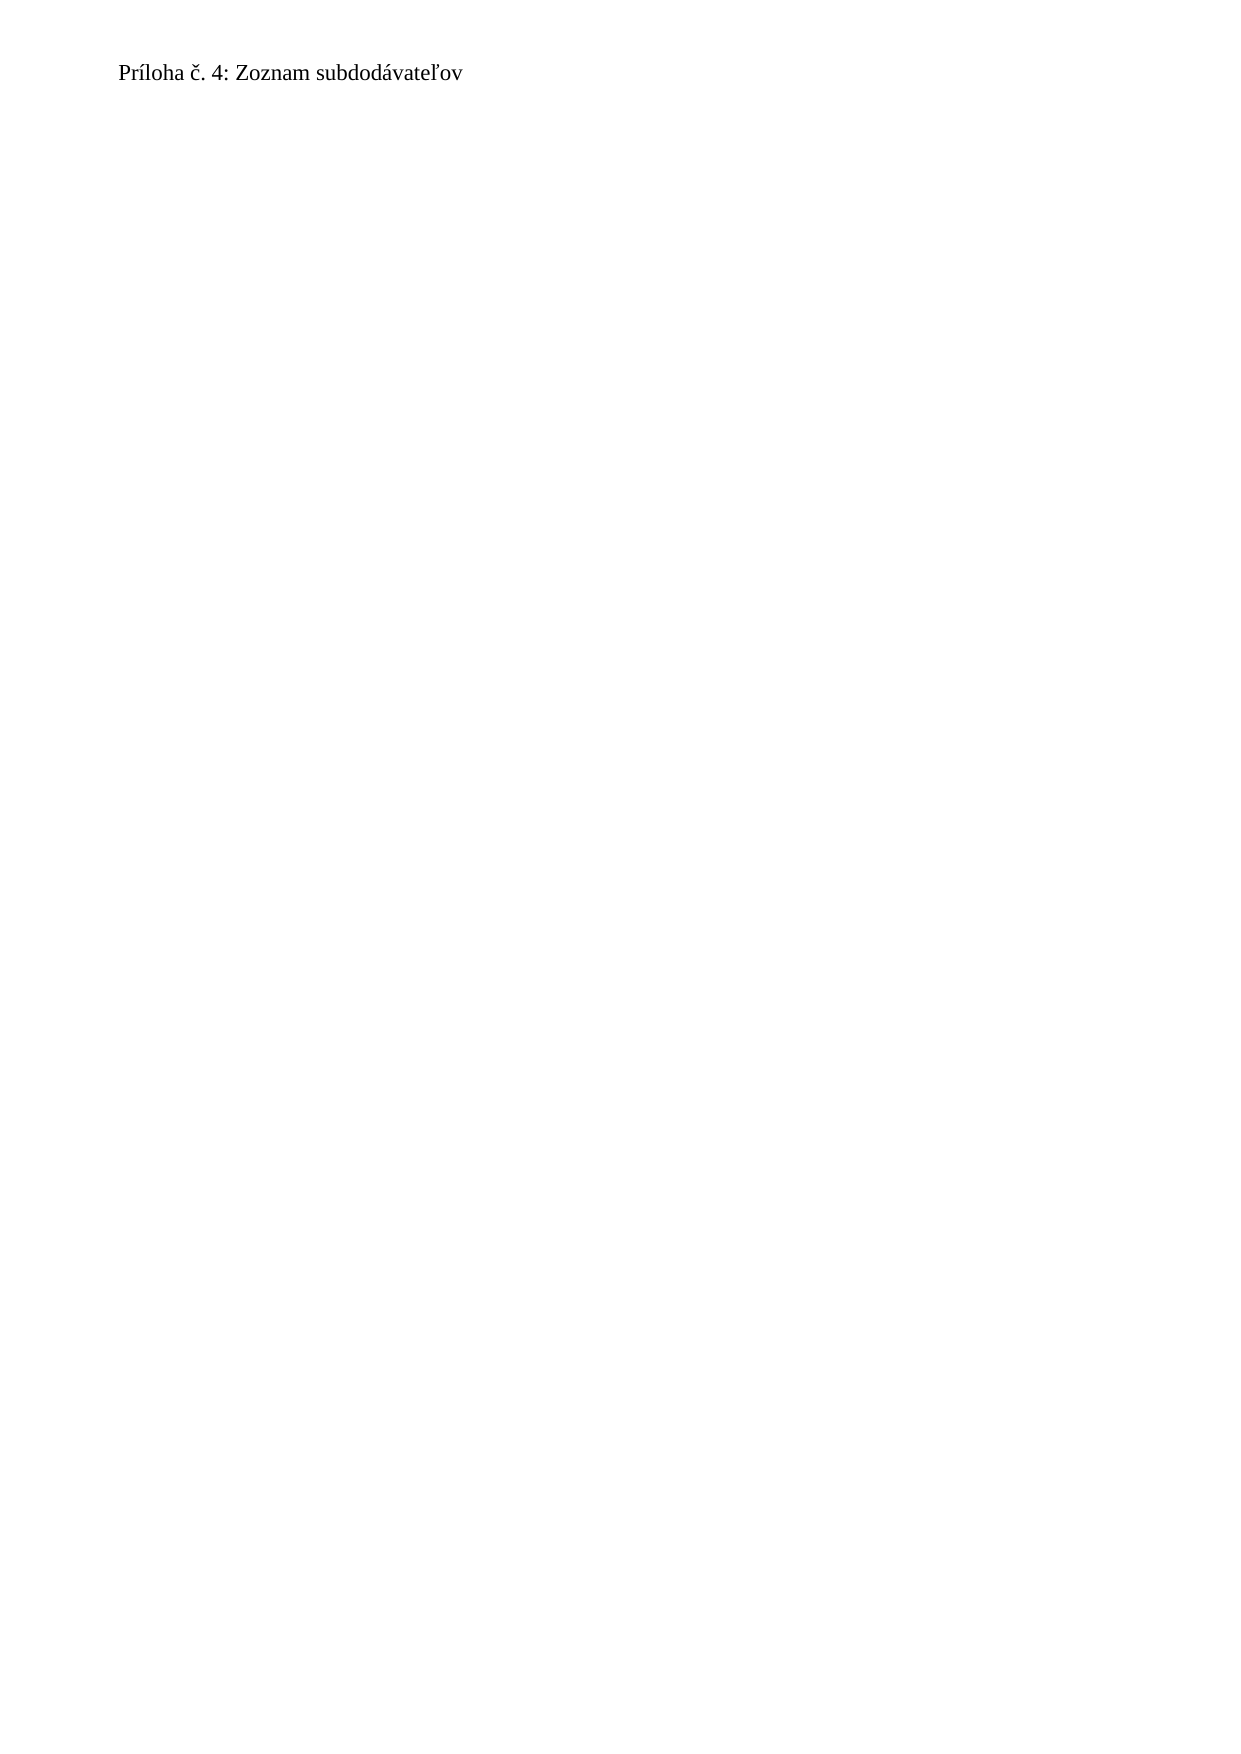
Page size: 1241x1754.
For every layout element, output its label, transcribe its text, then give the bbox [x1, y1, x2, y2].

text Príloha č. 4: Zoznam subdodávateľov [118, 59, 1092, 86]
